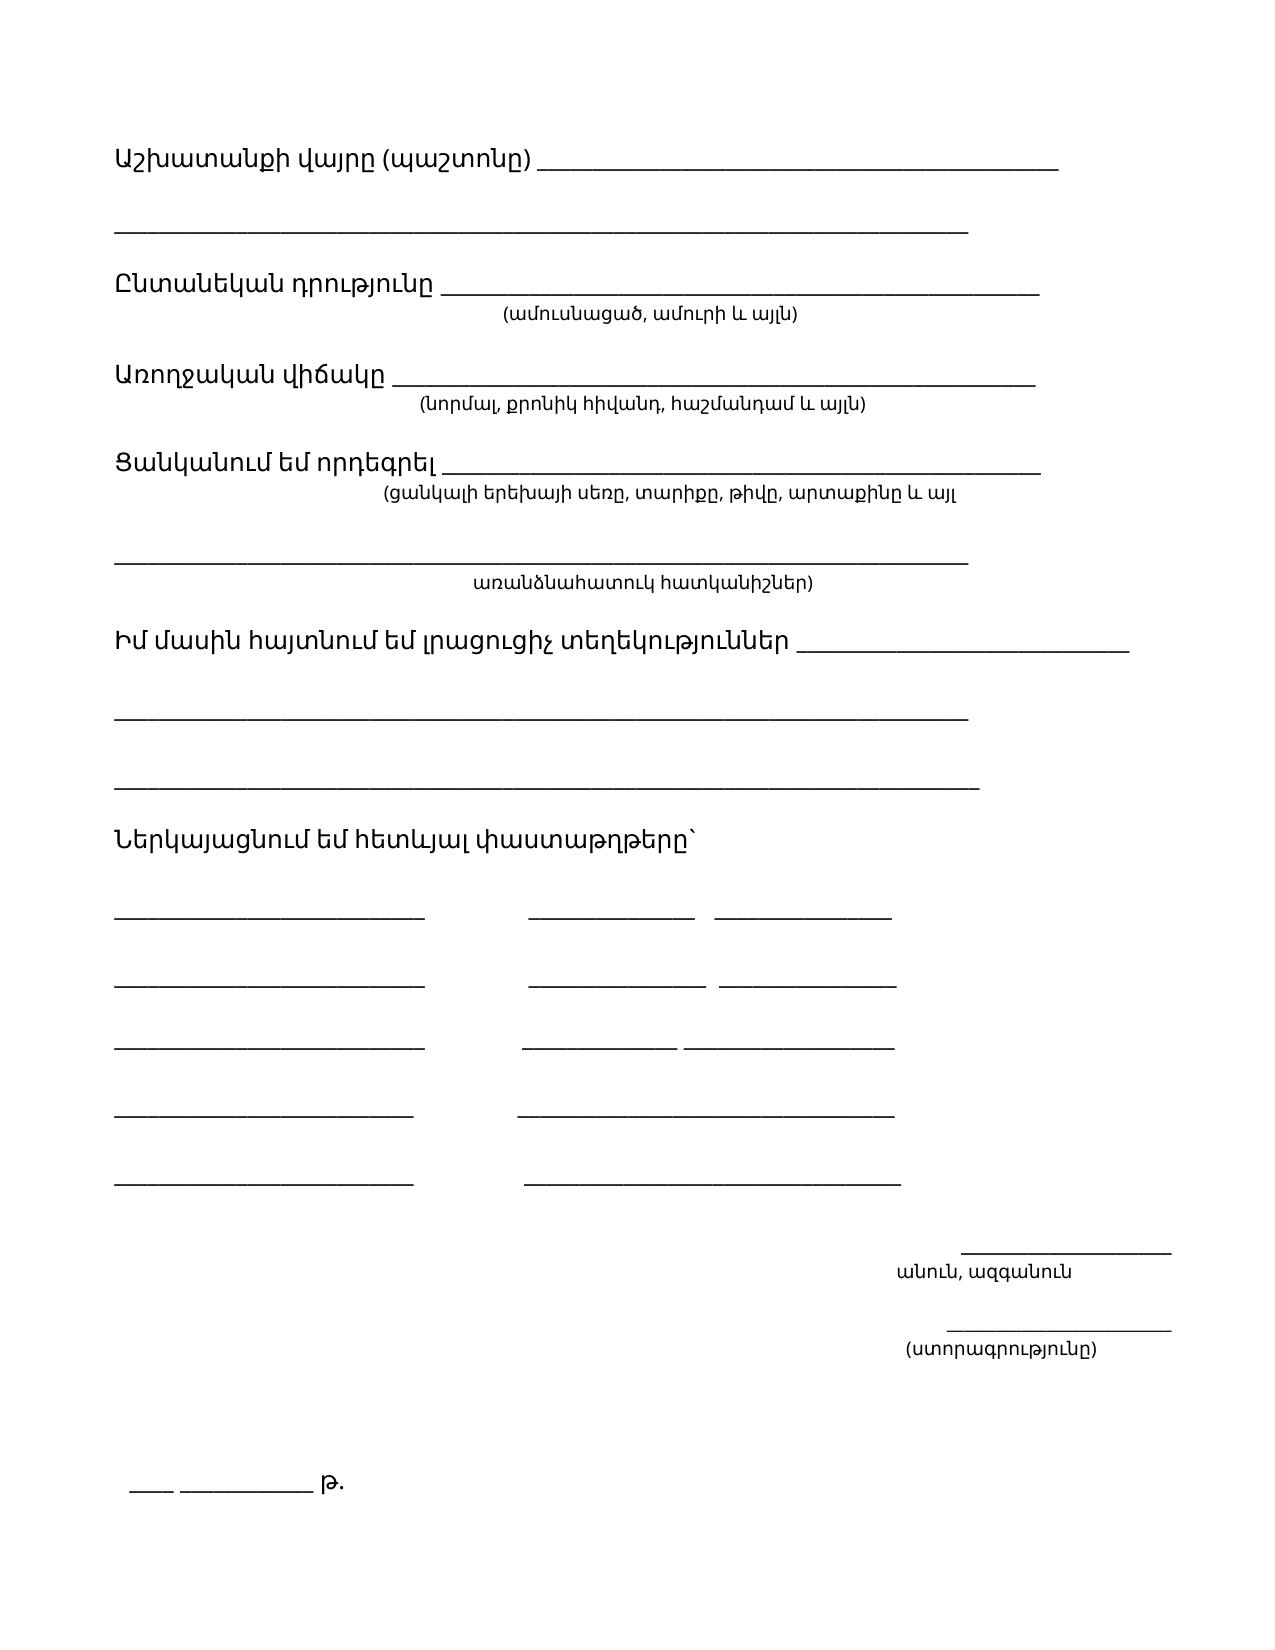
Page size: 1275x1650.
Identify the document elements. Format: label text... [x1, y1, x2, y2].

text Աշխատանքի վայրը (պաշտոնը) _______________________________________________ [75, 141, 1171, 175]
text ___________________________ __________________________________ [75, 1156, 1171, 1190]
text Ընտանեկան դրությունը ______________________________________________________ [75, 266, 1171, 300]
text ____________________________ _______________ ________________ [75, 890, 1171, 924]
text ____________________________ ______________ ___________________ [75, 1020, 1171, 1054]
text (նորմալ, քրոնիկ հիվանդ, հաշմանդամ և այլն) [75, 390, 1171, 416]
text անուն, ազգանուն [75, 1258, 1171, 1284]
text _____________________________________________________________________________ [75, 535, 1171, 569]
text ___________________________ [75, 1309, 1171, 1335]
text (ամուսնացած, ամուրի և այլն) [75, 300, 1171, 328]
text ___________________________ __________________________________ [75, 1088, 1171, 1122]
text Առողջական վիճակը __________________________________________________________ [75, 356, 1171, 390]
text ______________________________________________________________________________ [75, 759, 1171, 793]
text ____ ____________ թ. [75, 1463, 1171, 1497]
text առանձնահատուկ հատկանիշներ) [75, 569, 1171, 594]
text Ցանկանում եմ որդեգրել ______________________________________________________ [75, 444, 1171, 478]
text Ներկայացնում եմ հետևյալ փաստաթղթերը` [75, 822, 1171, 856]
text (ստորագրությունը) [75, 1335, 1171, 1360]
text _____________________________________________________________________________ [75, 691, 1171, 725]
text (ցանկալի երեխայի սեռը, տարիքը, թիվը, արտաքինը և այլ [75, 478, 1171, 507]
text ____________________________ ________________ ________________ [75, 958, 1171, 992]
text _____________________________________________________________________________ [75, 203, 1171, 237]
text ___________________ [75, 1224, 1171, 1258]
text Իմ մասին հայտնում եմ լրացուցիչ տեղեկություններ ______________________________ [75, 623, 1171, 657]
